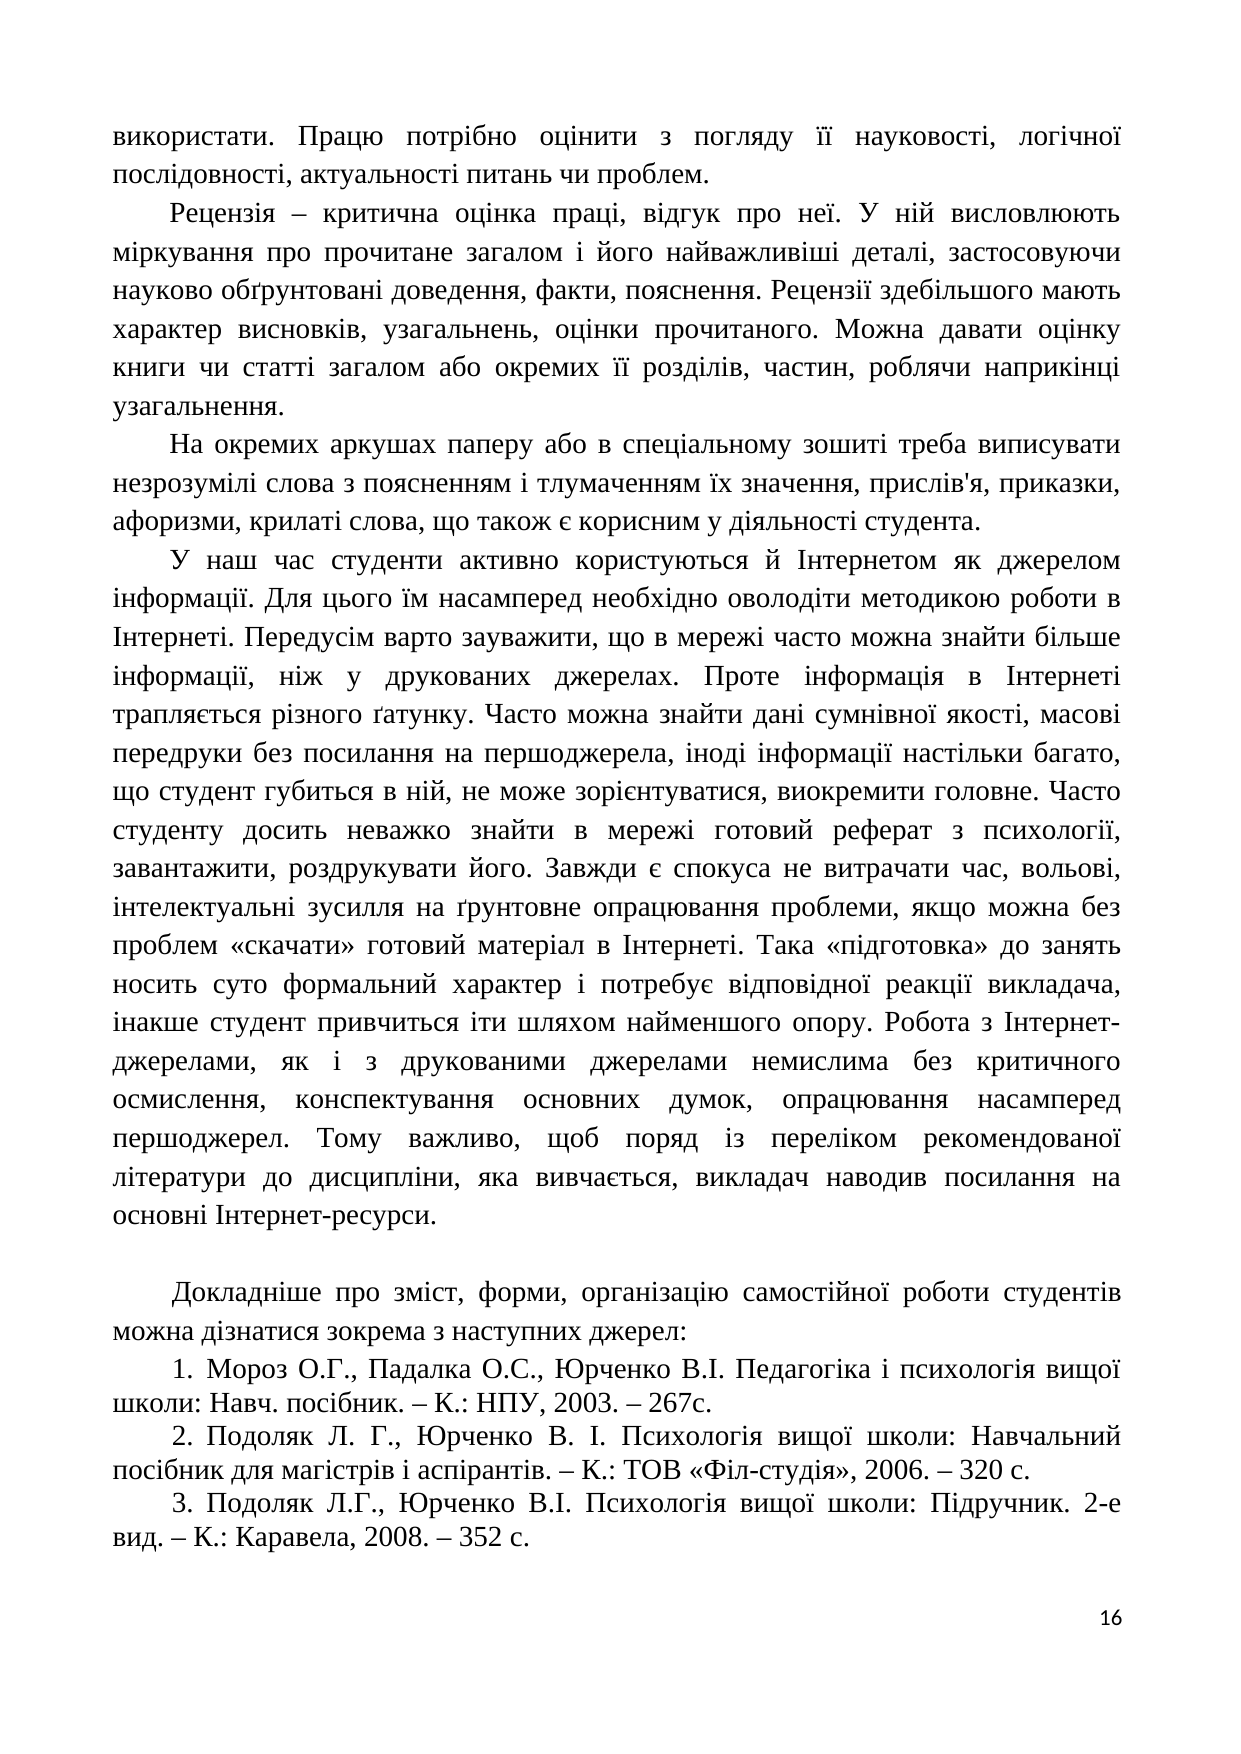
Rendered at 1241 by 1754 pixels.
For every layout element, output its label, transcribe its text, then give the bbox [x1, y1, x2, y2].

list Подоляк Л. Г., Юрченко В. І. Психологія вищої школи: Навчальний посібник для магістрів і аспірантів. – К.: ТОВ «Філ-студія», 2006. – 320 с. [112, 1418, 1122, 1486]
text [112, 118, 1122, 190]
text На окремих аркушах паперу або в спеціальному зошиті треба виписувати незрозумілі слова з поясненням і тлумаченням їх значення, прислів'я, приказки, афоризми, крилаті слова, що також є корисним у діяльності студента. [112, 426, 1122, 537]
list Подоляк Л.Г., Юрченко В.І. Психологія вищої школи: Підручник. 2-е вид. – К.: Каравела, 2008. – 352 с. [112, 1486, 1122, 1553]
text Рецензія – критична оцінка праці, відгук про неї. У ній висловлюють міркування про прочитане загалом і його найважливіші деталі, застосовуючи науково обґрунтовані доведення, факти, пояснення. Рецензії здебільшого мають характер висновків, узагальнень, оцінки прочитаного. Можна давати оцінку книги чи статті загалом або окремих її розділів, частин, роблячи наприкінці узагальнення. [112, 195, 1122, 421]
list Мороз О.Г., Падалка О.С., Юрченко В.І. Педагогіка і психологія вищої школи: Навч. посібник. – К.: НПУ, 2003. – 267с. [112, 1351, 1122, 1418]
text Докладніше про зміст, форми, організацію самостійної роботи студентів можна дізнатися зокрема з наступних джерел: [112, 1274, 1122, 1346]
text У наш час студенти активно користуються й Інтернетом як джерелом інформації. Для цього їм насамперед необхідно оволодіти методикою роботи в Інтернеті. Передусім варто зауважити, що в мережі часто можна знайти більше інформації, ніж у друкованих джерелах. Проте інформація в Інтернеті трапляється різного ґатунку. Часто можна знайти дані сумнівної якості, масові передруки без посилання на першоджерела, іноді інформації настільки багато, що студент губиться в ній, не може зорієнтуватися, виокремити головне. Часто студенту досить неважко знайти в мережі готовий реферат з психології, завантажити, роздрукувати його. Завжди є спокуса не витрачати час, вольові, інтелектуальні зусилля на ґрунтовне опрацювання проблеми, якщо можна без проблем «скачати» готовий матеріал в Інтернеті. Така «підготовка» до занять носить суто формальний характер і потребує відповідної реакції викладача, інакше студент привчиться іти шляхом найменшого опору. Робота з Інтернет-джерелами, як і з друкованими джерелами немислима без критичного осмислення, конспектування основних думок, опрацювання насамперед першоджерел. Тому важливо, щоб поряд із переліком рекомендованої літератури до дисципліни, яка вивчається, викладач наводив посилання на основні Інтернет-ресурси. [112, 542, 1122, 1231]
